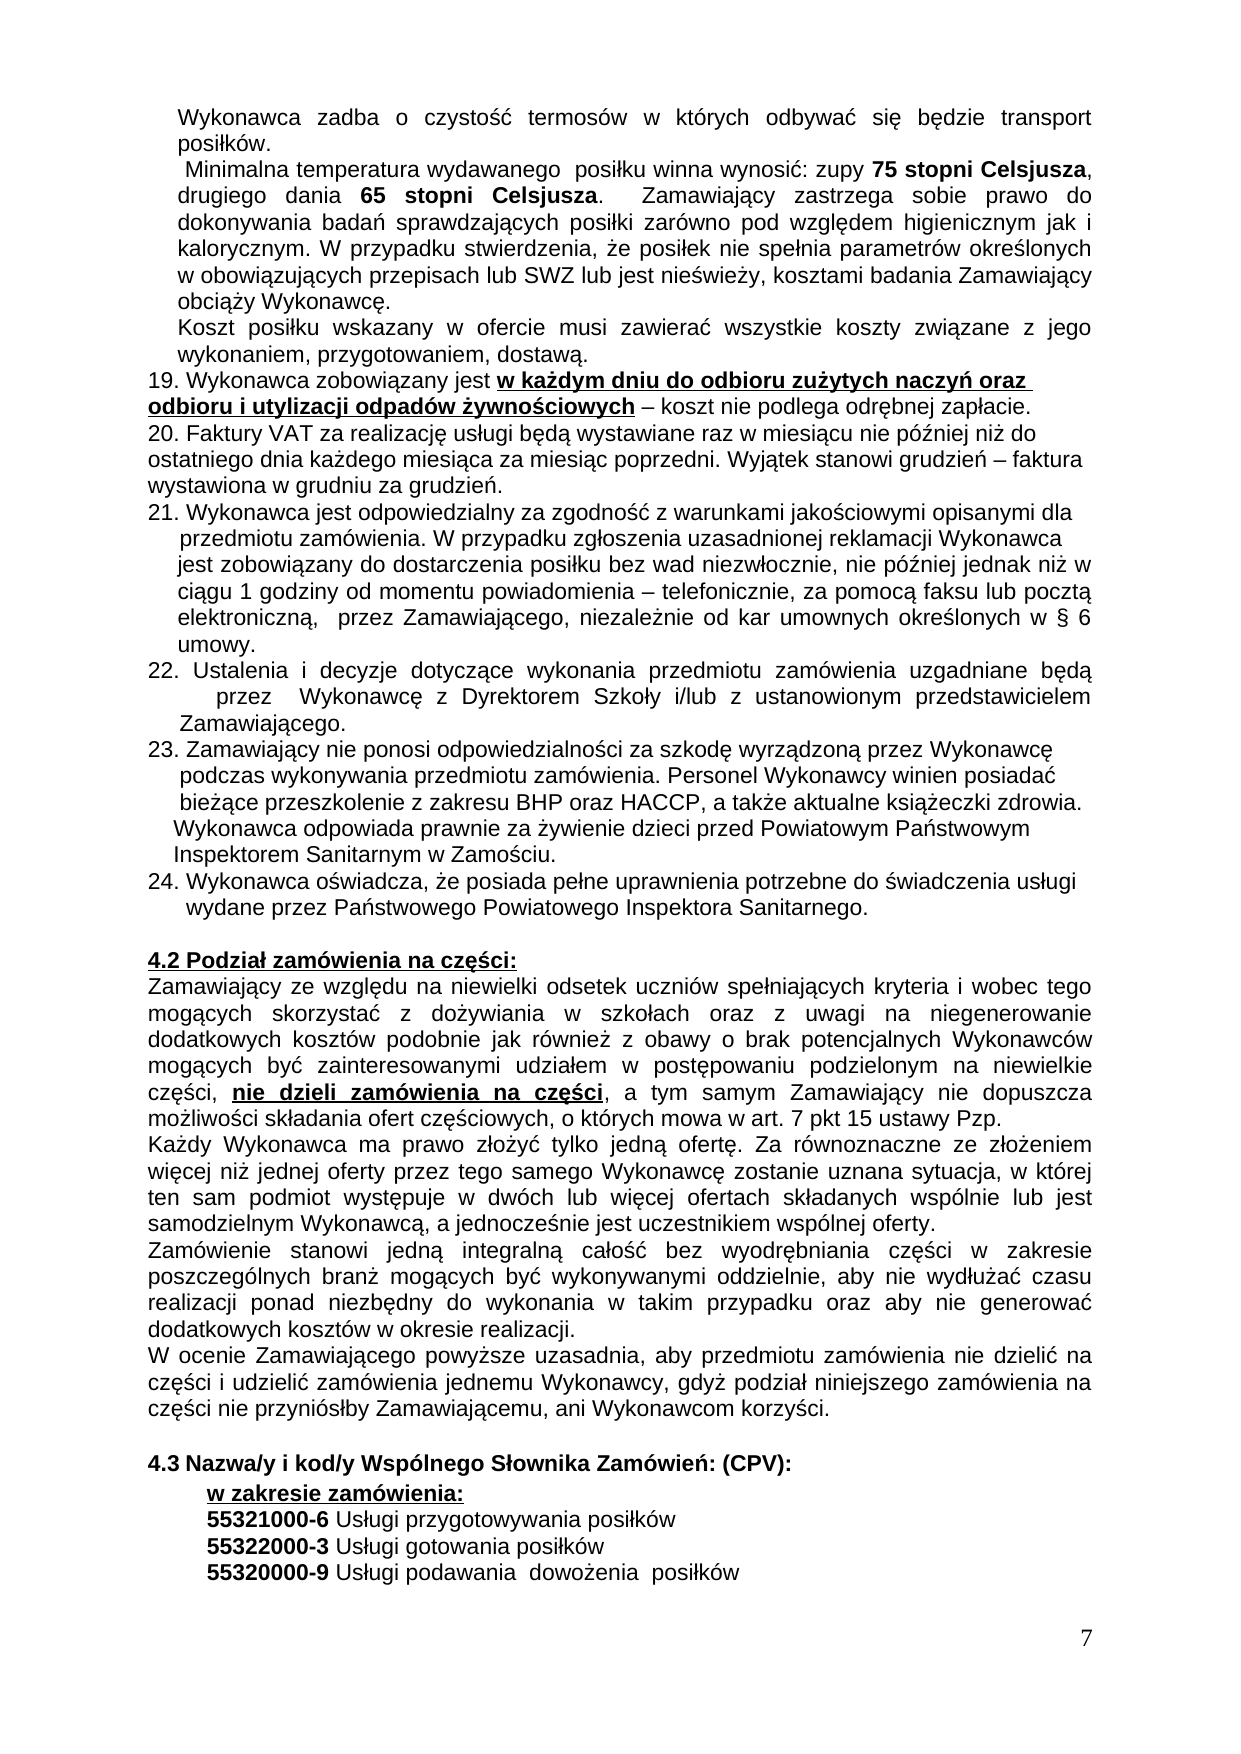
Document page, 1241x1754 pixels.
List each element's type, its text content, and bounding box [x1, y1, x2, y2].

text Koszt posiłku wskazany w ofercie musi zawierać wszystkie koszty związane z jego wykonaniem, przygotowaniem, dostawą. [177, 314, 1093, 367]
text wydane przez Państwowego Powiatowego Inspektora Sanitarnego. [148, 894, 1093, 920]
text przedmiotu zamówienia. W przypadku zgłoszenia uzasadnionej reklamacji Wykonawca [148, 525, 1093, 551]
text Każdy Wykonawca ma prawo złożyć tylko jedną ofertę. Za równoznaczne ze złożeniem więcej niż jednej oferty przez tego samego Wykonawcę zostanie uznana sytuacja, w której ten sam podmiot występuje w dwóch lub więcej ofertach składanych wspólnie lub jest samodzielnym Wykonawcą, a jednocześnie jest uczestnikiem wspólnej oferty. [148, 1131, 1093, 1237]
text 20. Faktury VAT za realizację usługi będą wystawiane raz w miesiącu nie później niż do ostatniego dnia każdego miesiąca za miesiąc poprzedni. Wyjątek stanowi grudzień – faktura wystawiona w grudniu za grudzień. [148, 420, 1093, 499]
text w zakresie zamówienia: [207, 1480, 1093, 1506]
text 55322000-3 Usługi gotowania posiłków [207, 1533, 1093, 1559]
text W ocenie Zamawiającego powyższe uzasadnia, aby przedmiotu zamówienia nie dzielić na części i udzielić zamówienia jednemu Wykonawcy, gdyż podział niniejszego zamówienia na części nie przyniósłby Zamawiającemu, ani Wykonawcom korzyści. [148, 1342, 1093, 1421]
text 55321000-6 Usługi przygotowywania posiłków [207, 1506, 1093, 1533]
text Zamawiający ze względu na niewielki odsetek uczniów spełniających kryteria i wobec tego mogących skorzystać z dożywiania w szkołach oraz z uwagi na niegenerowanie dodatkowych kosztów podobnie jak również z obawy o brak potencjalnych Wykonawców mogących być zainteresowanymi udziałem w postępowaniu podzielonym na niewielkie części, nie dzieli zamówienia na części, a tym samym Zamawiający nie dopuszcza możliwości składania ofert częściowych, o których mowa w art. 7 pkt 15 ustawy Pzp. [148, 973, 1093, 1131]
text podczas wykonywania przedmiotu zamówienia. Personel Wykonawcy winien posiadać [148, 762, 1093, 789]
text 22. Ustalenia i decyzje dotyczące wykonania przedmiotu zamówienia uzgadniane będą przez Wykonawcę z Dyrektorem Szkoły i/lub z ustanowionym przedstawicielem Zamawiającego. [148, 657, 1093, 736]
text 23. Zamawiający nie ponosi odpowiedzialności za szkodę wyrządzoną przez Wykonawcę [148, 736, 1093, 762]
text 21. Wykonawca jest odpowiedzialny za zgodność z warunkami jakościowymi opisanymi dla [148, 499, 1093, 525]
list Nazwa/y i kod/y Wspólnego Słownika Zamówień: (CPV): [148, 1449, 1093, 1476]
text 55320000-9 Usługi podawania dowożenia posiłków [207, 1559, 1093, 1586]
text 19. Wykonawca zobowiązany jest w każdym dniu do odbioru zużytych naczyń oraz odbioru i utylizacji odpadów żywnościowych – koszt nie podlega odrębnej zapłacie. [148, 367, 1093, 420]
text 24. Wykonawca oświadcza, że posiada pełne uprawnienia potrzebne do świadczenia usługi [148, 868, 1093, 894]
text 4.2 Podział zamówienia na części: [148, 947, 1093, 973]
text jest zobowiązany do dostarczenia posiłku bez wad niezwłocznie, nie później jednak niż w ciągu 1 godziny od momentu powiadomienia – telefonicznie, za pomocą faksu lub pocztą elektroniczną, przez Zamawiającego, niezależnie od kar umownych określonych w § 6 umowy. [177, 551, 1093, 657]
text Wykonawca zadba o czystość termosów w których odbywać się będzie transport posiłków. [177, 103, 1093, 156]
text bieżące przeszkolenie z zakresu BHP oraz HACCP, a także aktualne książeczki zdrowia. [148, 789, 1093, 815]
text Zamówienie stanowi jedną integralną całość bez wyodrębniania części w zakresie poszczególnych branż mogących być wykonywanymi oddzielnie, aby nie wydłużać czasu realizacji ponad niezbędny do wykonania w takim przypadku oraz aby nie generować dodatkowych kosztów w okresie realizacji. [148, 1237, 1093, 1342]
text Inspektorem Sanitarnym w Zamościu. [148, 841, 1093, 868]
text Minimalna temperatura wydawanego posiłku winna wynosić: zupy 75 stopni Celsjusza, drugiego dania 65 stopni Celsjusza. Zamawiający zastrzega sobie prawo do dokonywania badań sprawdzających posiłki zarówno pod względem higienicznym jak i kalorycznym. W przypadku stwierdzenia, że posiłek nie spełnia parametrów określonych w obowiązujących przepisach lub SWZ lub jest nieświeży, kosztami badania Zamawiający obciąży Wykonawcę. [177, 156, 1093, 314]
text Wykonawca odpowiada prawnie za żywienie dzieci przed Powiatowym Państwowym [148, 815, 1093, 841]
